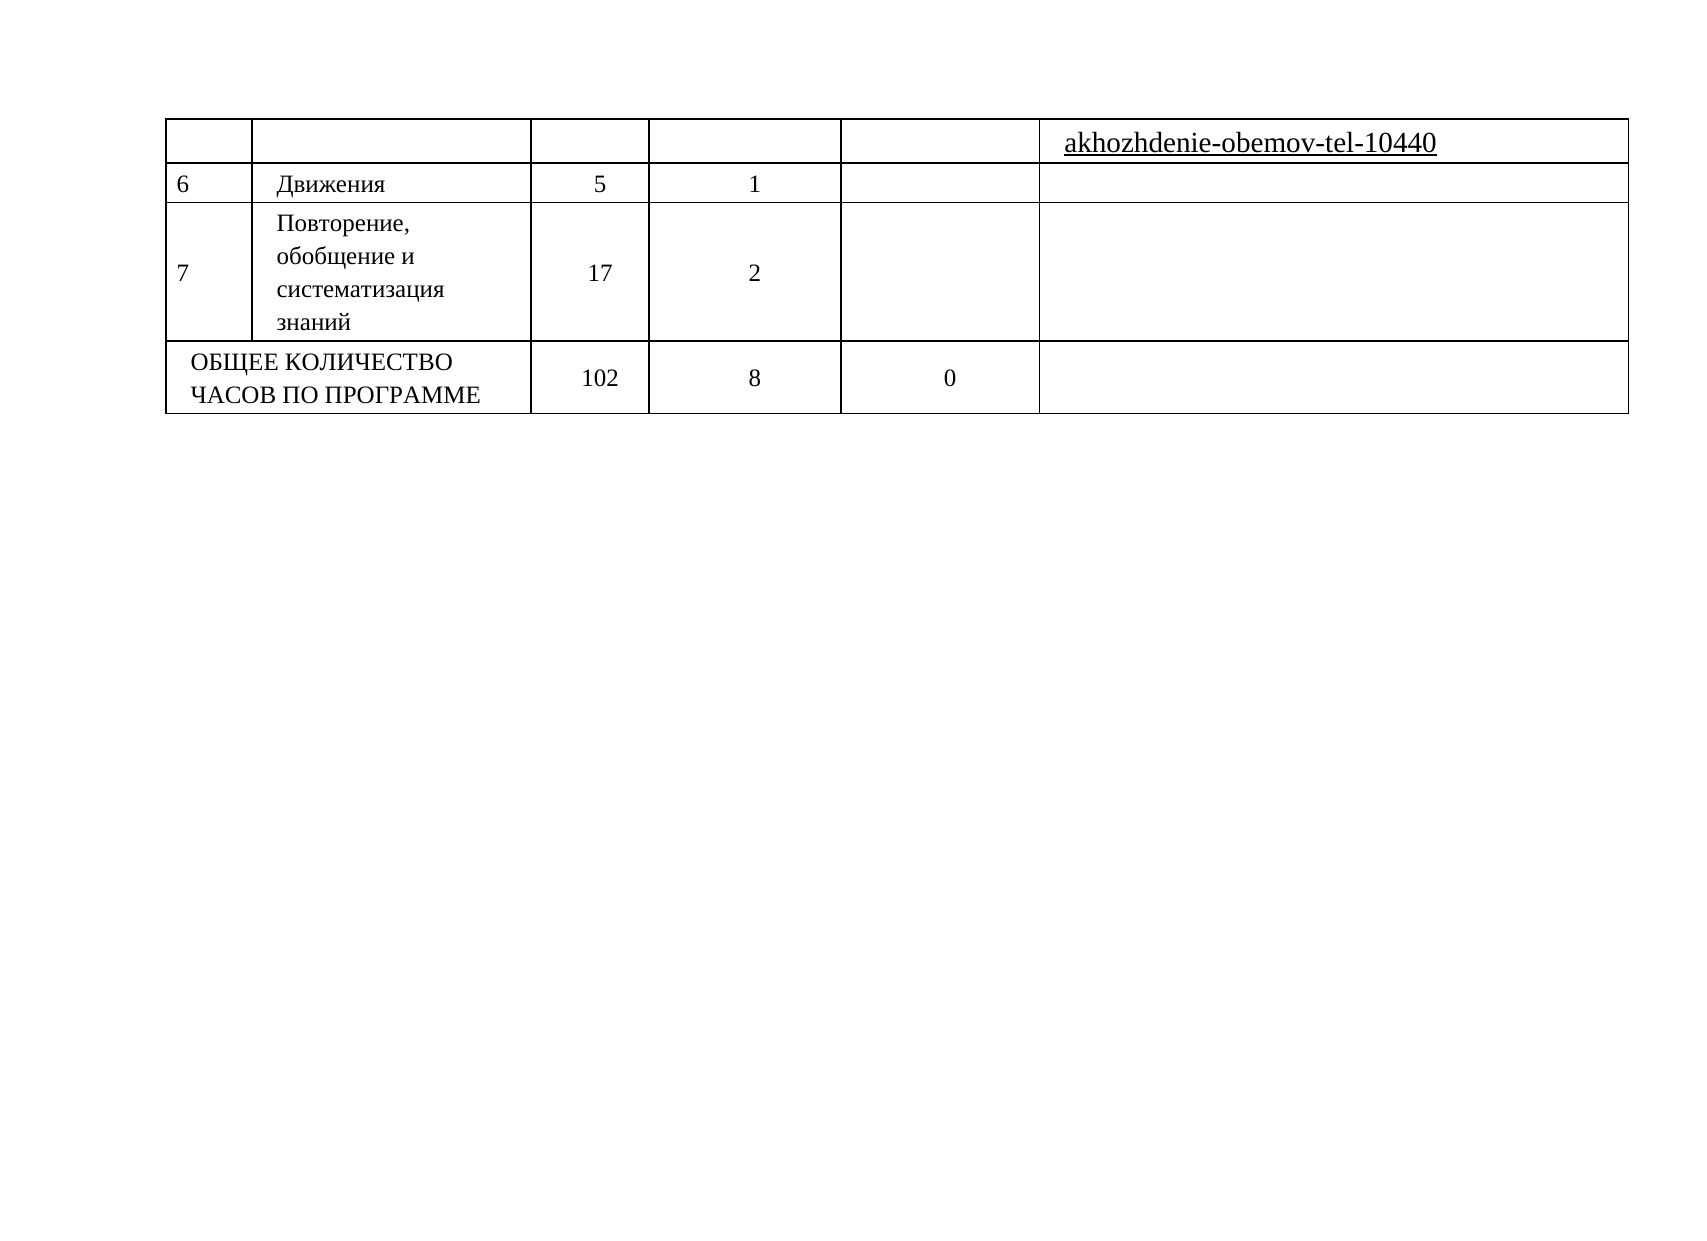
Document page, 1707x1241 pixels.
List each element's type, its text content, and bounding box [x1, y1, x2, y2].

table_cell 5 [532, 164, 648, 202]
table_cell [842, 120, 1039, 162]
table_cell [842, 164, 1039, 202]
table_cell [253, 120, 530, 162]
table_cell 1 [650, 120, 840, 162]
table_cell [1040, 342, 1628, 412]
table_cell 102 [532, 342, 648, 412]
table_cell ОБЩЕЕ КОЛИЧЕСТВО ЧАСОВ ПО ПРОГРАММЕ [167, 342, 530, 412]
table_cell [842, 203, 1039, 340]
table_cell 17 [532, 203, 648, 340]
table_cell [1040, 164, 1628, 202]
table_cell Движения [253, 164, 530, 202]
table_cell 1 [650, 164, 840, 202]
table_cell [1040, 203, 1628, 340]
table_cell 8 [650, 342, 840, 412]
table_cell 9 [532, 120, 648, 162]
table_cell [1040, 120, 1628, 162]
table_cell 6 [167, 164, 251, 202]
table_cell 5 [167, 120, 251, 162]
table_cell 2 [650, 203, 840, 340]
table_cell 0 [842, 342, 1039, 412]
table_cell 7 [167, 203, 251, 340]
table_cell Повторение, обобщение и систематизация знаний [253, 203, 530, 340]
